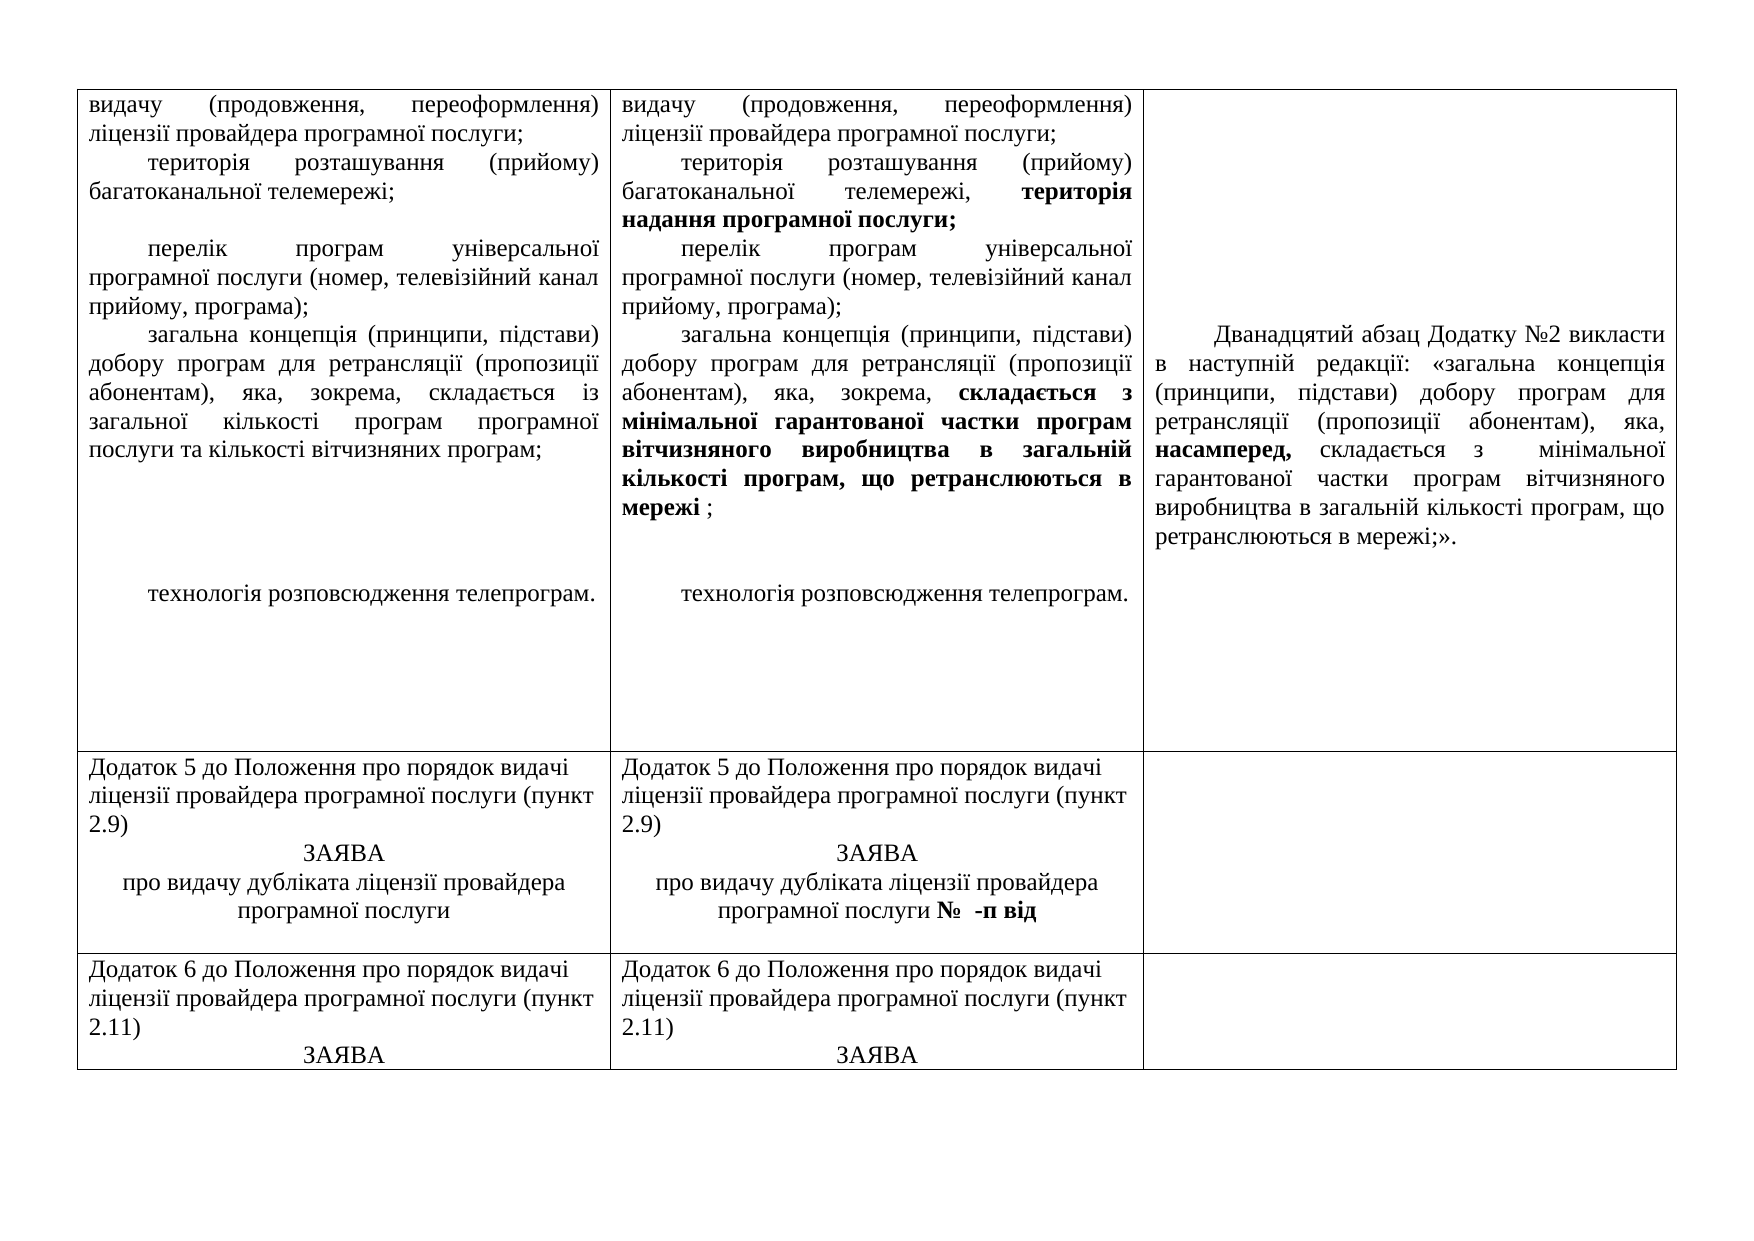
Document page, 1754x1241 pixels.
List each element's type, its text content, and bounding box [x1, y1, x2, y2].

table_cell [1144, 752, 1676, 953]
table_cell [78, 954, 610, 1069]
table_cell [611, 954, 1143, 1069]
table_cell Додаток 5 до Положення про порядок видачі ліцензії провайдера програмної послуги (пункт 2.9) ЗАЯВА про видачу дубліката ліцензії провайдера програмної послуги № -п від [611, 752, 1143, 953]
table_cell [78, 90, 610, 751]
table_cell Додаток 5 до Положення про порядок видачі ліцензії провайдера програмної послуги (пункт 2.9) ЗАЯВА про видачу дубліката ліцензії провайдера програмної послуги [78, 752, 610, 953]
table_cell [1144, 954, 1676, 1069]
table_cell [611, 90, 1143, 751]
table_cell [1144, 90, 1676, 751]
